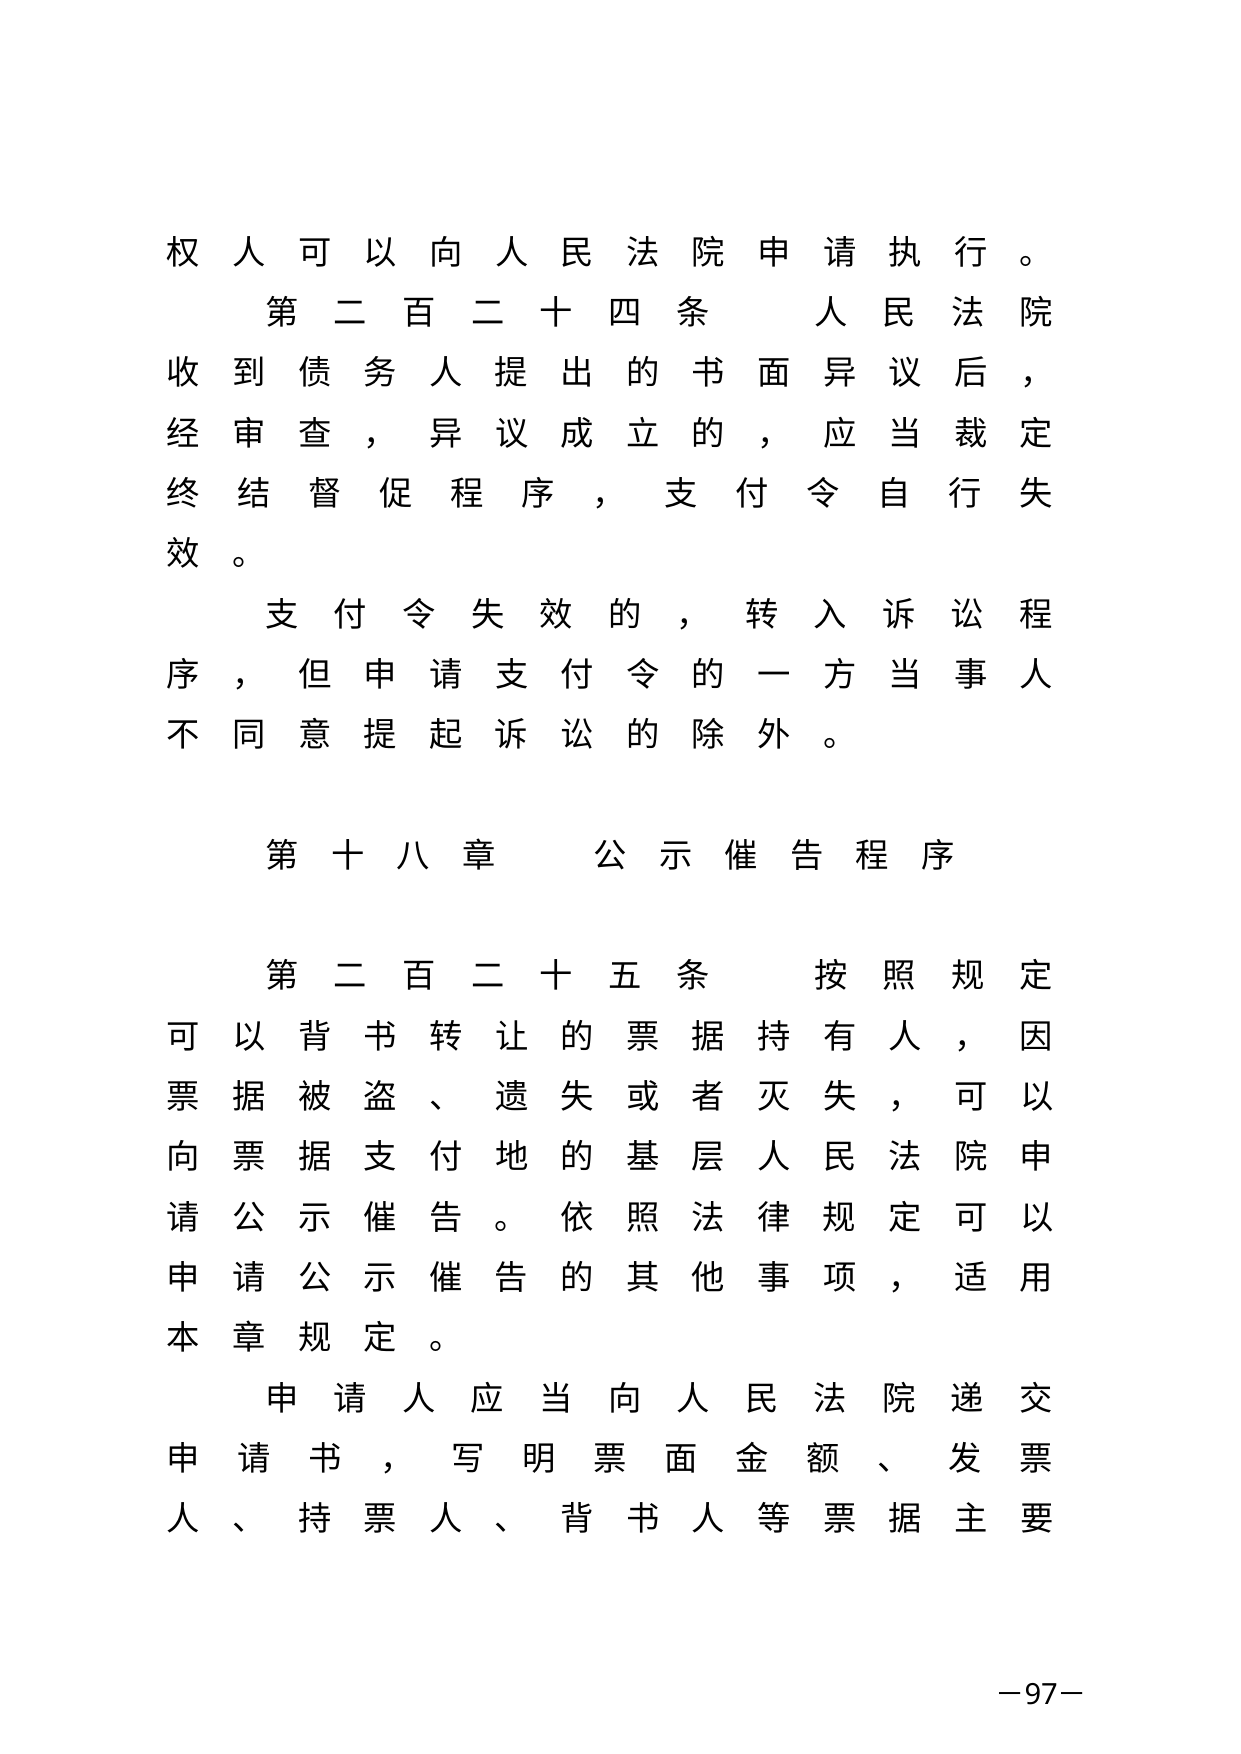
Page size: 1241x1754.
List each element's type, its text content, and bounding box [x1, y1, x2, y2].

text 第二百二十五条 按照规定可以背书转让的票据持有人，因票据被盗、遗失或者灭失，可以向票据支付地的基层人民法院申请公示催告。依照法律规定可以申请公示催告的其他事项，适用本章规定。 [167, 943, 1085, 1365]
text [167, 1365, 1085, 1546]
text 支付令失效的，转入诉讼程序，但申请支付令的一方当事人不同意提起诉讼的除外。 [167, 581, 1085, 762]
text 第二百二十四条 人民法院收到债务人提出的书面异议后，经审查，异议成立的，应当裁定终结督促程序，支付令自行失效。 [167, 280, 1085, 581]
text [167, 219, 1085, 280]
text 第十八章 公示催告程序 [167, 822, 1085, 883]
